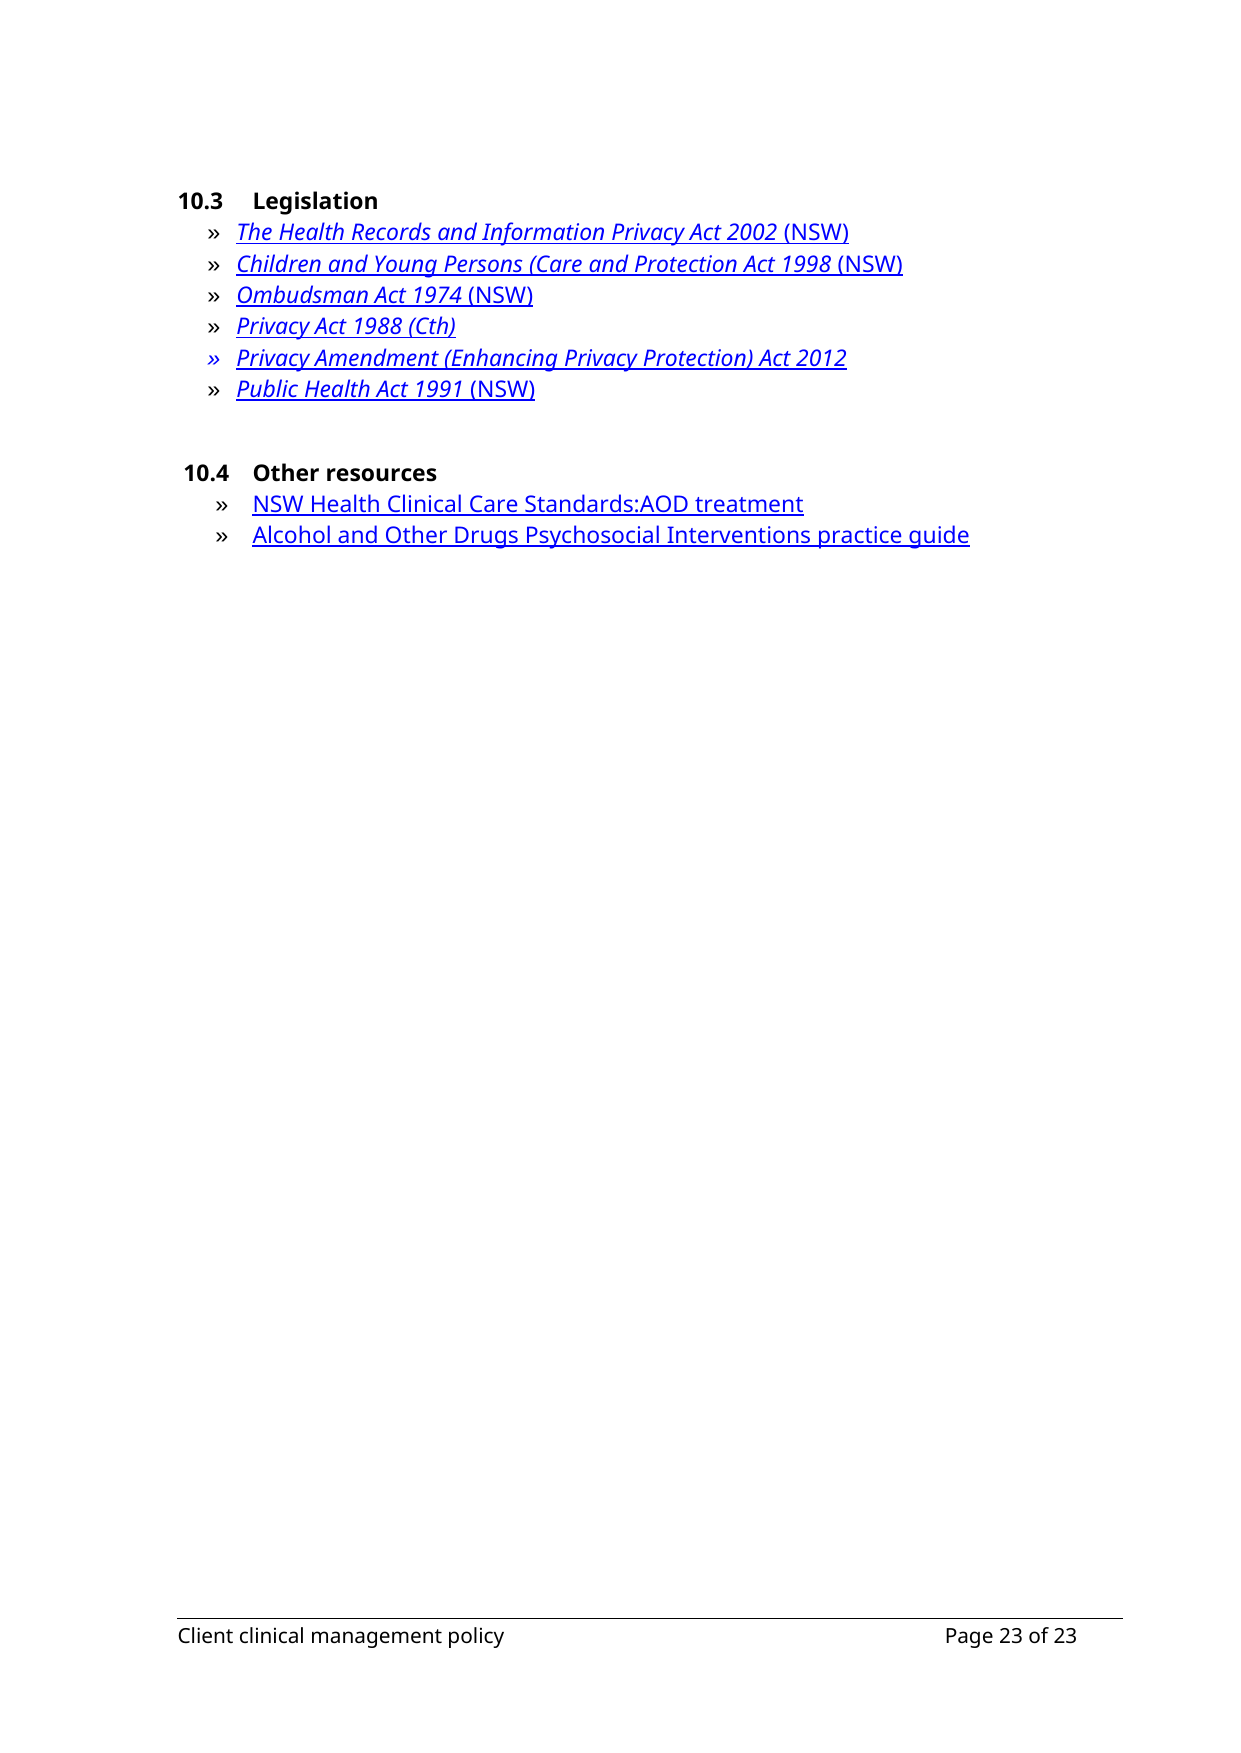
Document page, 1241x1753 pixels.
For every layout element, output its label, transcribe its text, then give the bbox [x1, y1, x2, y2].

list Children and Young Persons (Care and Protection Act 1998 (NSW) [207, 248, 1123, 279]
list Privacy Amendment (Enhancing Privacy Protection) Act 2012 [207, 342, 1123, 373]
list NSW Health Clinical Care Standards:AOD treatment [215, 488, 1123, 519]
list Alcohol and Other Drugs Psychosocial Interventions practice guide [215, 519, 1123, 550]
subtitle 10.4 Other resources [177, 456, 1123, 488]
list Public Health Act 1991 (NSW) [207, 373, 1123, 404]
list Privacy Act 1988 (Cth) [207, 310, 1123, 342]
subtitle 10.3 Legislation [177, 185, 1123, 216]
list Ombudsman Act 1974 (NSW) [207, 279, 1123, 310]
list The Health Records and Information Privacy Act 2002 (NSW) [207, 216, 1123, 248]
